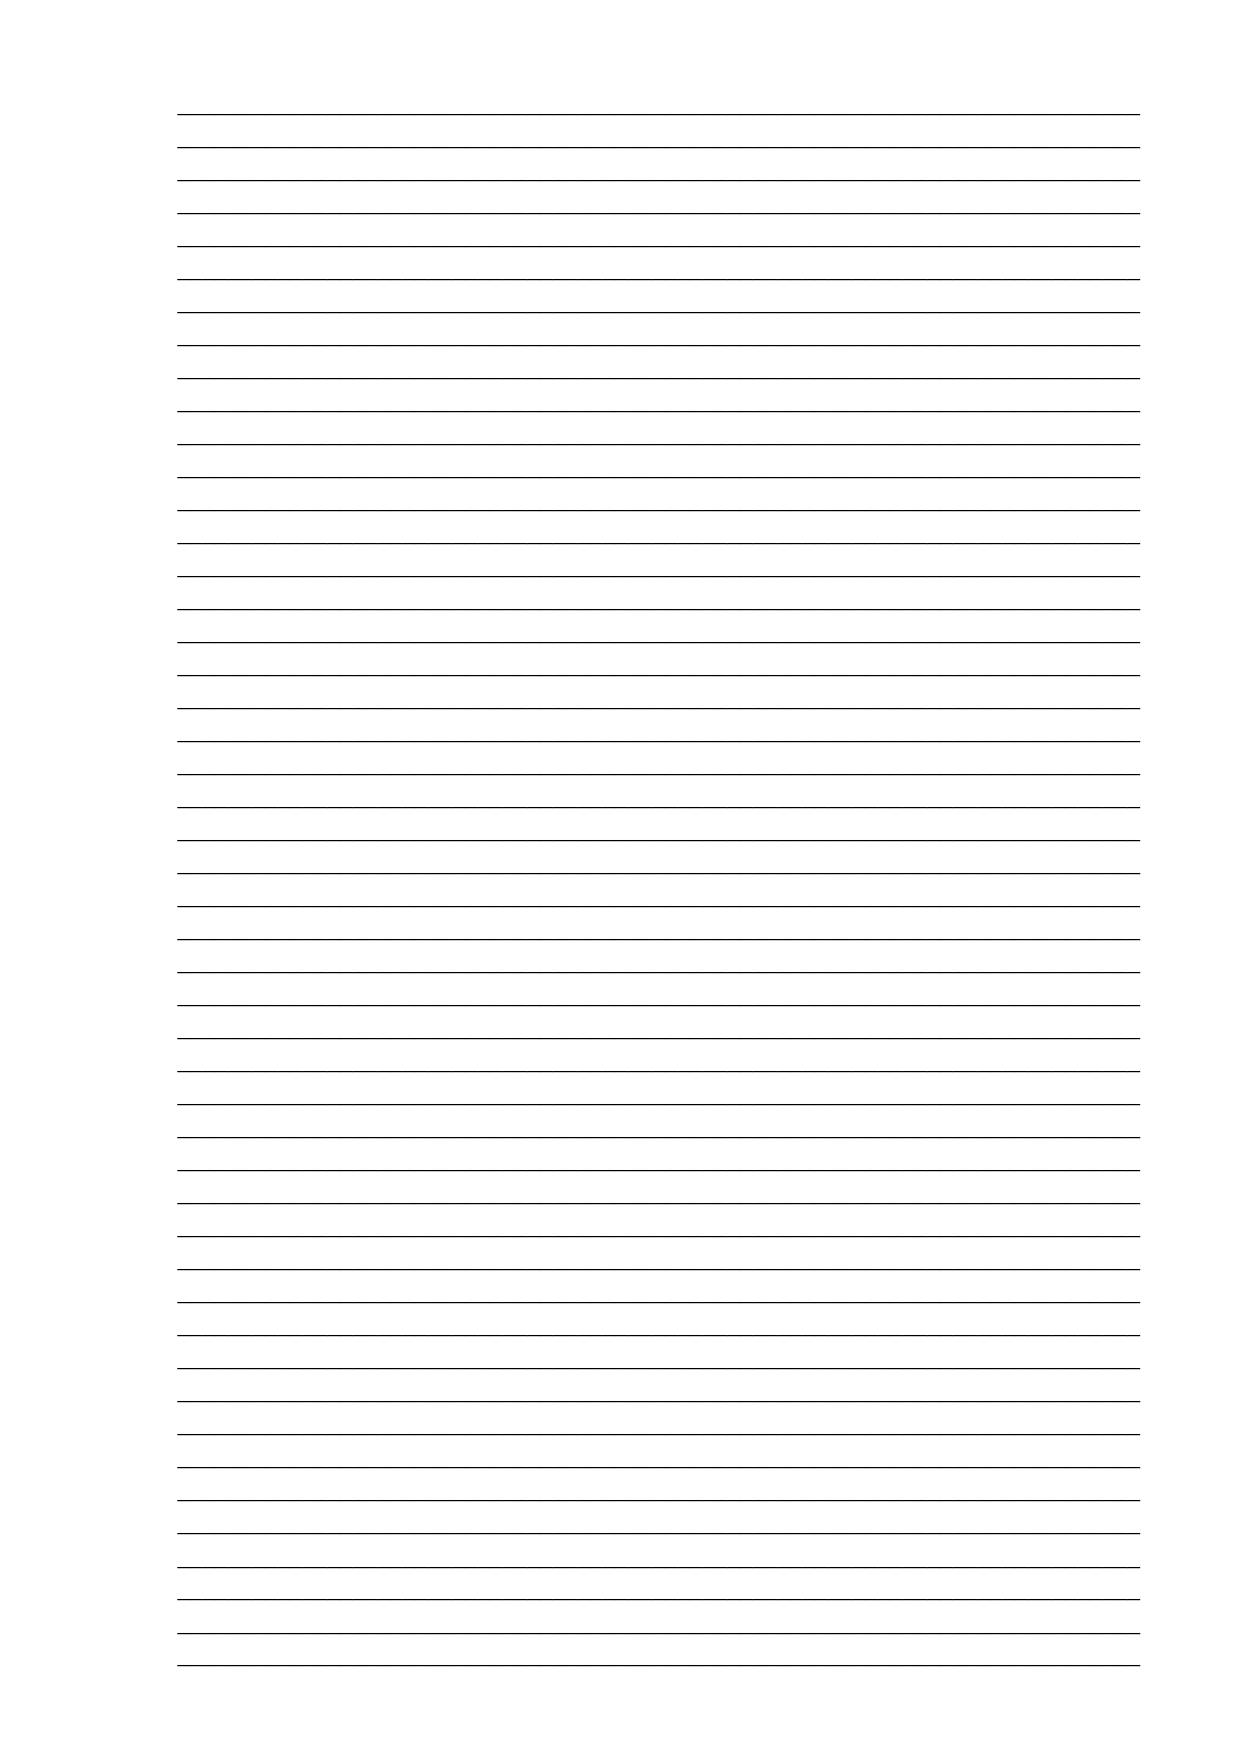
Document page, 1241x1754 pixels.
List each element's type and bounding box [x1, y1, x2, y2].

text [177, 89, 1152, 1669]
